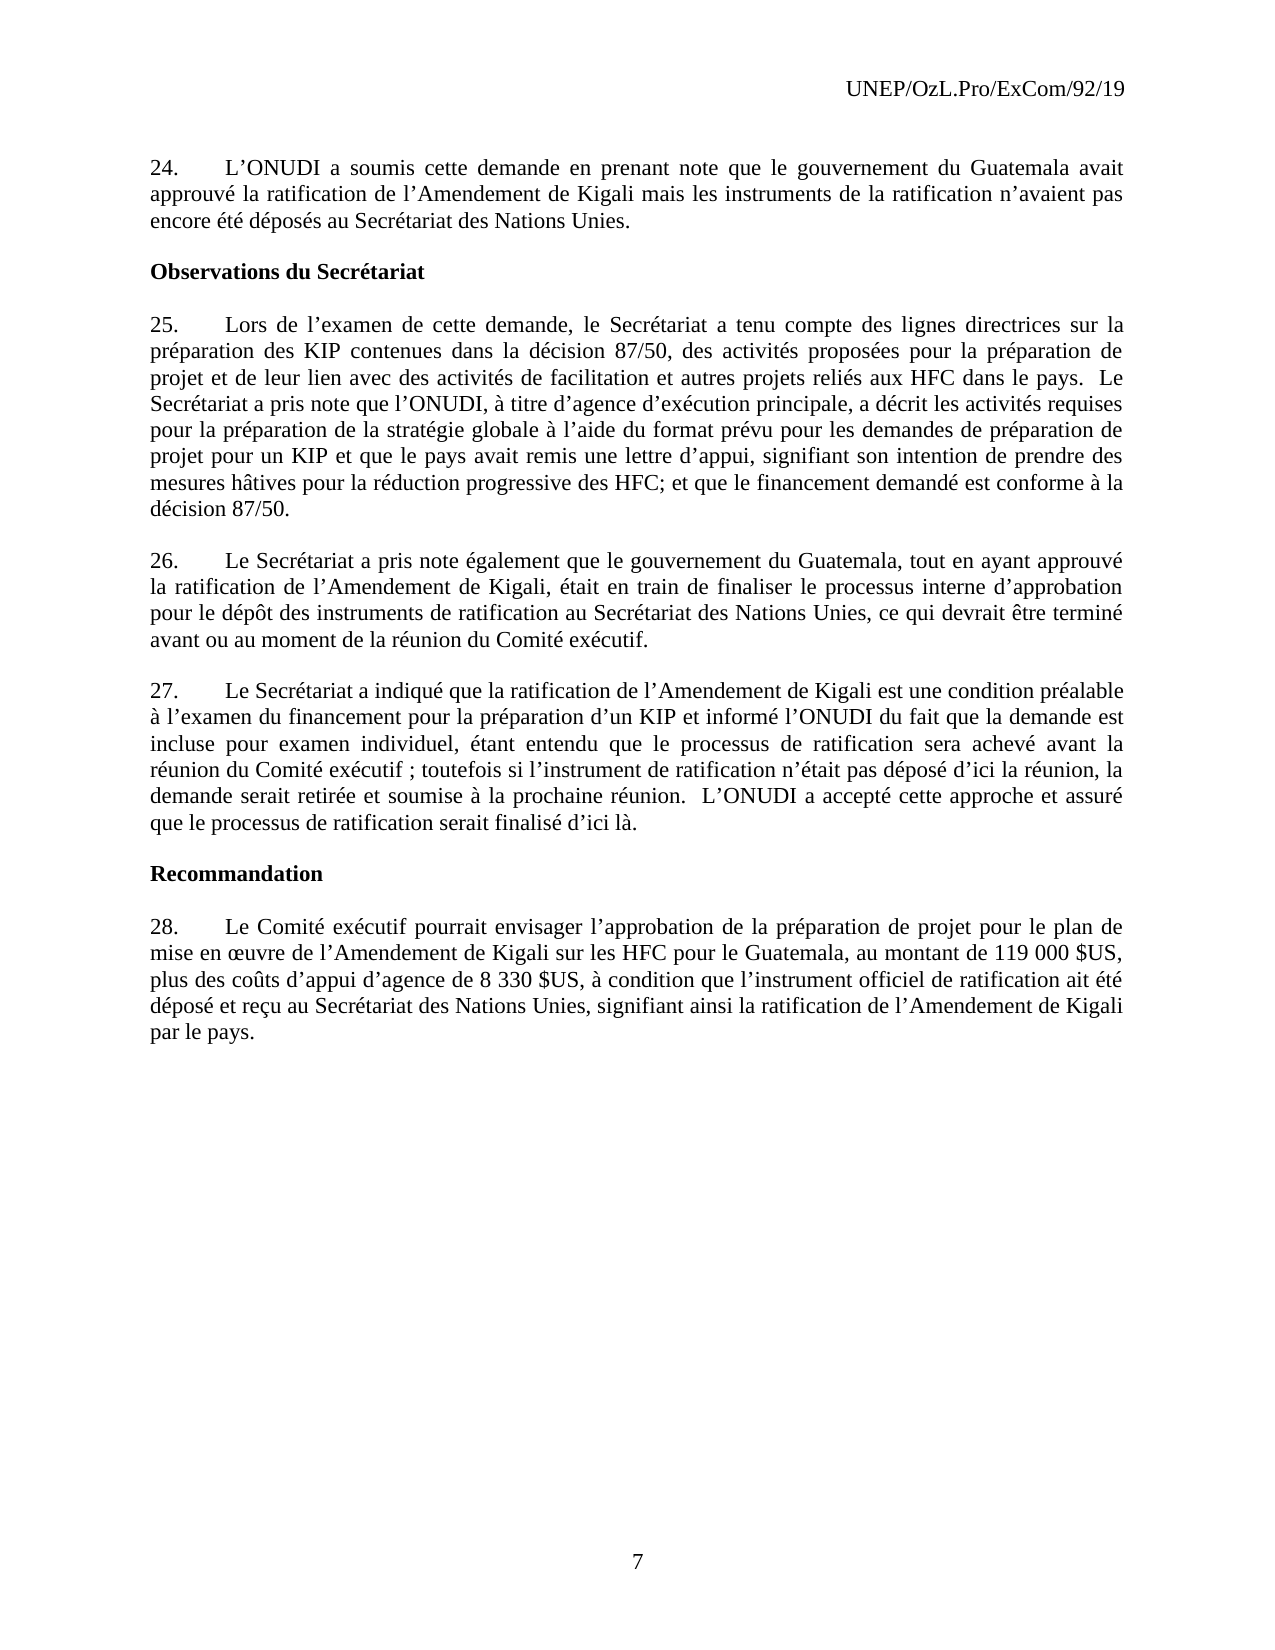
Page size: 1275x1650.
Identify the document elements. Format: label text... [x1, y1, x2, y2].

text Observations du Secrétariat [150, 258, 1125, 284]
subtitle Le Secrétariat a pris note également que le gouvernement du Guatemala, tout en ayant approuvé la ratification de l’Amendement de Kigali, était en train de finaliser le processus interne d’approbation pour le dépôt des instruments de ratification au Secrétariat des Nations Unies, ce qui devrait être terminé avant ou au moment de la réunion du Comité exécutif. [150, 547, 1125, 652]
subtitle L’ONUDI a soumis cette demande en prenant note que le gouvernement du Guatemala avait approuvé la ratification de l’Amendement de Kigali mais les instruments de la ratification n’avaient pas encore été déposés au Secrétariat des Nations Unies. [150, 154, 1125, 233]
subtitle Le Comité exécutif pourrait envisager l’approbation de la préparation de projet pour le plan de mise en œuvre de l’Amendement de Kigali sur les HFC pour le Guatemala, au montant de 119 000 $US, plus des coûts d’appui d’agence de 8 330 $US, à condition que l’instrument officiel de ratification ait été déposé et reçu au Secrétariat des Nations Unies, signifiant ainsi la ratification de l’Amendement de Kigali par le pays. [150, 913, 1125, 1045]
subtitle Lors de l’examen de cette demande, le Secrétariat a tenu compte des lignes directrices sur la préparation des KIP contenues dans la décision 87/50, des activités proposées pour la préparation de projet et de leur lien avec des activités de facilitation et autres projets reliés aux HFC dans le pays. Le Secrétariat a pris note que l’ONUDI, à titre d’agence d’exécution principale, a décrit les activités requises pour la préparation de la stratégie globale à l’aide du format prévu pour les demandes de préparation de projet pour un KIP et que le pays avait remis une lettre d’appui, signifiant son intention de prendre des mesures hâtives pour la réduction progressive des HFC; et que le financement demandé est conforme à la décision 87/50. [150, 311, 1125, 522]
text Recommandation [150, 860, 1125, 887]
subtitle Le Secrétariat a indiqué que la ratification de l’Amendement de Kigali est une condition préalable à l’examen du financement pour la préparation d’un KIP et informé l’ONUDI du fait que la demande est incluse pour examen individuel, étant entendu que le processus de ratification sera achevé avant la réunion du Comité exécutif ; toutefois si l’instrument de ratification n’était pas déposé d’ici la réunion, la demande serait retirée et soumise à la prochaine réunion. L’ONUDI a accepté cette approche et assuré que le processus de ratification serait finalisé d’ici là. [150, 677, 1125, 835]
